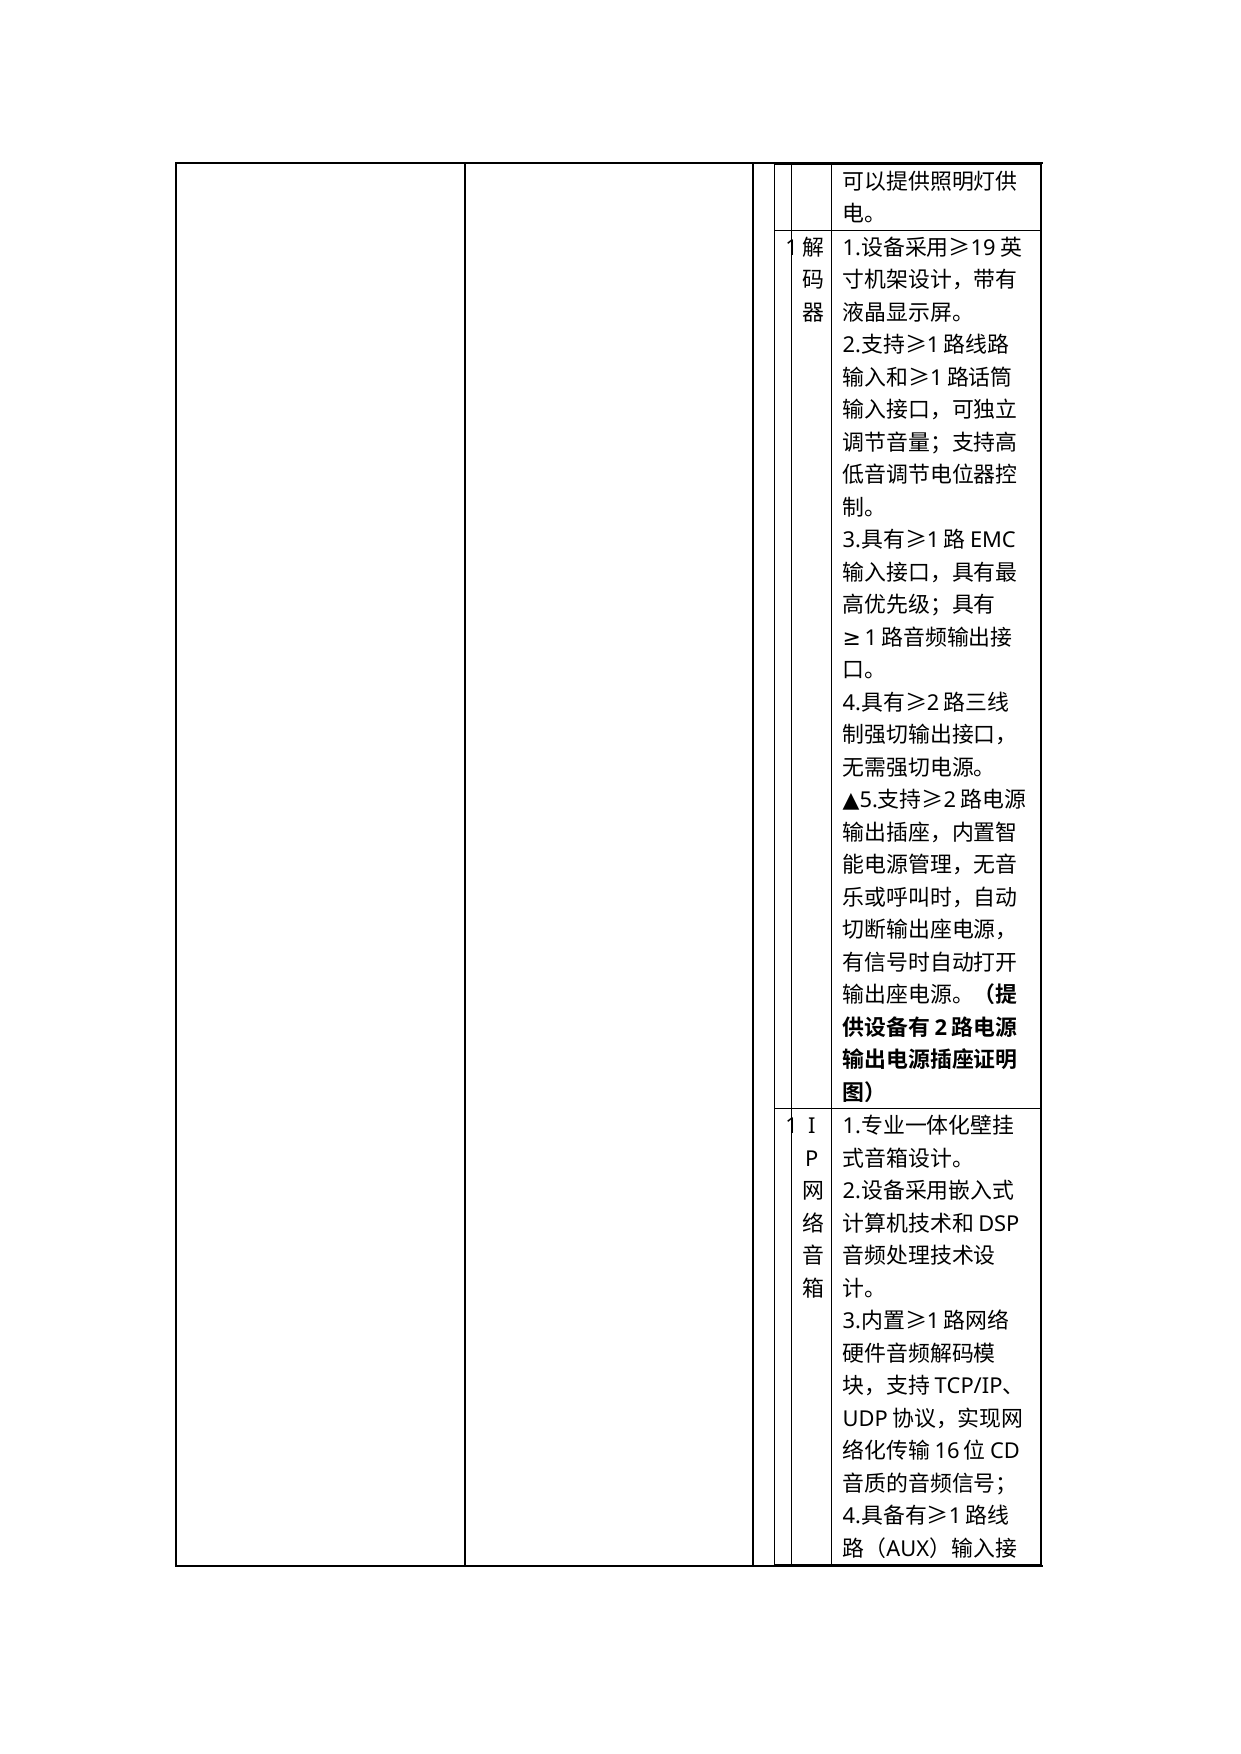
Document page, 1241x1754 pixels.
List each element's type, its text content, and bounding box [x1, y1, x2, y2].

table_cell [754, 164, 774, 1565]
table_cell [466, 164, 752, 1565]
table_cell 1 [177, 164, 464, 1565]
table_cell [775, 231, 791, 1108]
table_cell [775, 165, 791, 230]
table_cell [775, 1109, 791, 1564]
